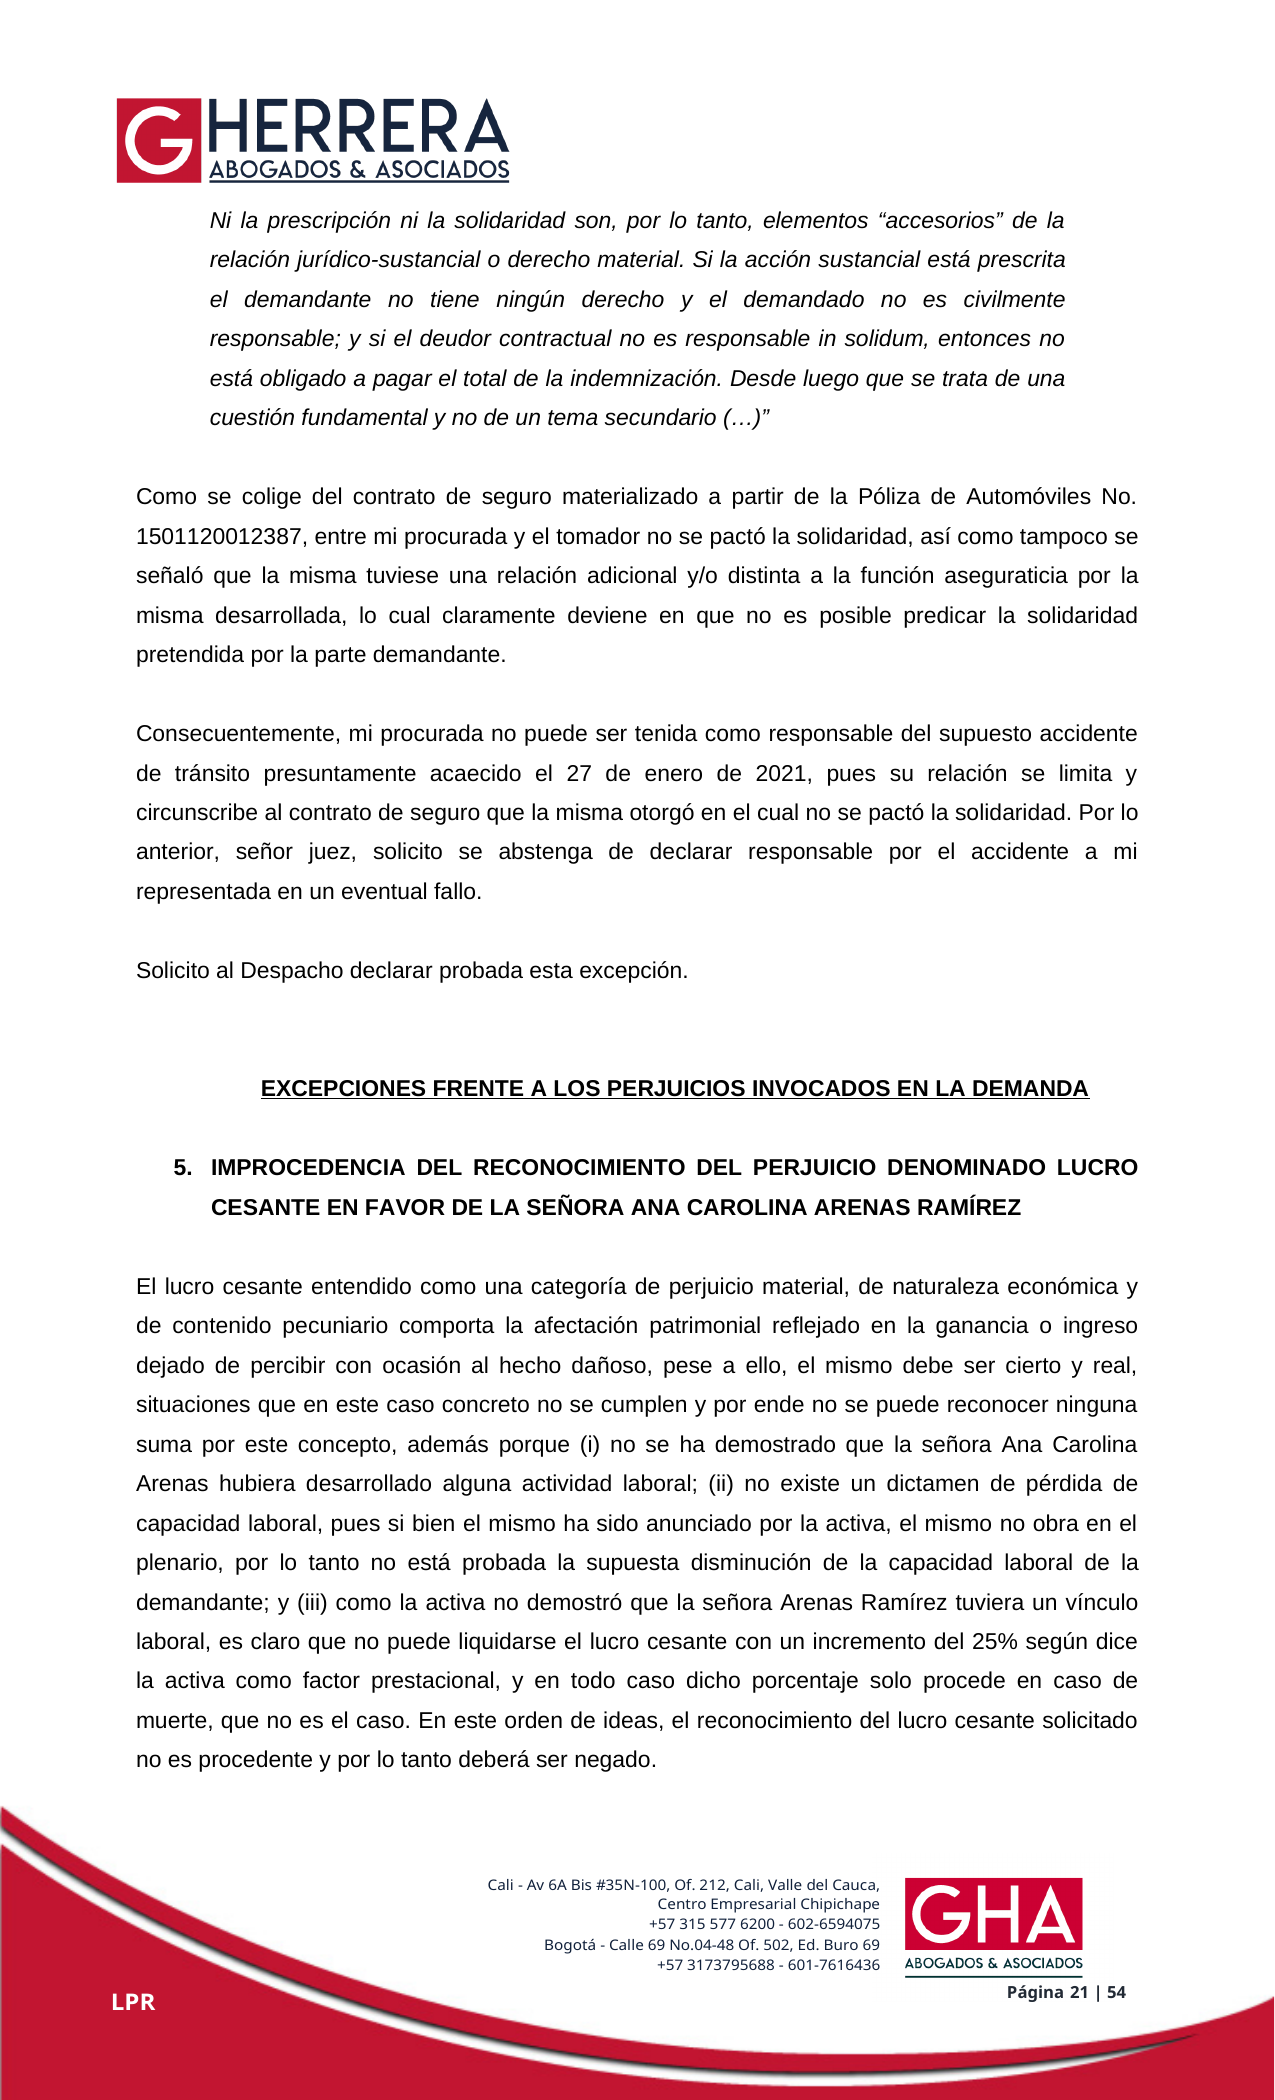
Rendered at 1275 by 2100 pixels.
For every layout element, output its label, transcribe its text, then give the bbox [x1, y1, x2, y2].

text El lucro cesante entendido como una categoría de perjuicio material, de naturaleza económica y de contenido pecuniario comporta la afectación patrimonial reflejado en la ganancia o ingreso dejado de percibir con ocasión al hecho dañoso, pese a ello, el mismo debe ser cierto y real, situaciones que en este caso concreto no se cumplen y por ende no se puede reconocer ninguna suma por este concepto, además porque (i) no se ha demostrado que la señora Ana Carolina Arenas hubiera desarrollado alguna actividad laboral; (ii) no existe un dictamen de pérdida de capacidad laboral, pues si bien el mismo ha sido anunciado por la activa, el mismo no obra en el plenario, por lo tanto no está probada la supuesta disminución de la capacidad laboral de la demandante; y (iii) como la activa no demostró que la señora Arenas Ramírez tuviera un vínculo laboral, es claro que no puede liquidarse el lucro cesante con un incremento del 25% según dice la activa como factor prestacional, y en todo caso dicho porcentaje solo procede en caso de muerte, que no es el caso. En este orden de ideas, el reconocimiento del lucro cesante solicitado no es procedente y por lo tanto deberá ser negado. [136, 1273, 1139, 1773]
text Como se colige del contrato de seguro materializado a partir de la Póliza de Automóviles No. 1501120012387, entre mi procurada y el tomador no se pactó la solidaridad, así como tampoco se señaló que la misma tuviese una relación adicional y/o distinta a la función aseguraticia por la misma desarrollada, lo cual claramente deviene en que no es posible predicar la solidaridad pretendida por la parte demandante. [136, 483, 1139, 667]
text Consecuentemente, mi procurada no puede ser tenida como responsable del supuesto accidente de tránsito presuntamente acaecido el 27 de enero de 2021, pues su relación se limita y circunscribe al contrato de seguro que la misma otorgó en el cual no se pactó la solidaridad. Por lo anterior, señor juez, solicito se abstenga de declarar responsable por el accidente a mi representada en un eventual fallo. [136, 720, 1139, 904]
text Ni la prescripción ni la solidaridad son, por lo tanto, elementos “accesorios” de la relación jurídico-sustancial o derecho material. Si la acción sustancial está prescrita el demandante no tiene ningún derecho y el demandado no es civilmente responsable; y si el deudor contractual no es responsable in solidum, entonces no está obligado a pagar el total de la indemnización. Desde luego que se trata de una cuestión fundamental y no de un tema secundario (…)” [209, 207, 1068, 431]
subtitle IMPROCEDENCIA DEL RECONOCIMIENTO DEL PERJUICIO DENOMINADO LUCRO CESANTE EN FAVOR DE LA SEÑORA ANA CAROLINA ARENAS RAMÍREZ [173, 1154, 1139, 1220]
subtitle EXCEPCIONES FRENTE A LOS PERJUICIOS INVOCADOS EN LA DEMANDA [211, 1075, 1139, 1102]
picture [0, 1793, 1275, 2100]
text Solicito al Despacho declarar probada esta excepción. [136, 957, 1139, 983]
picture [96, 75, 529, 206]
